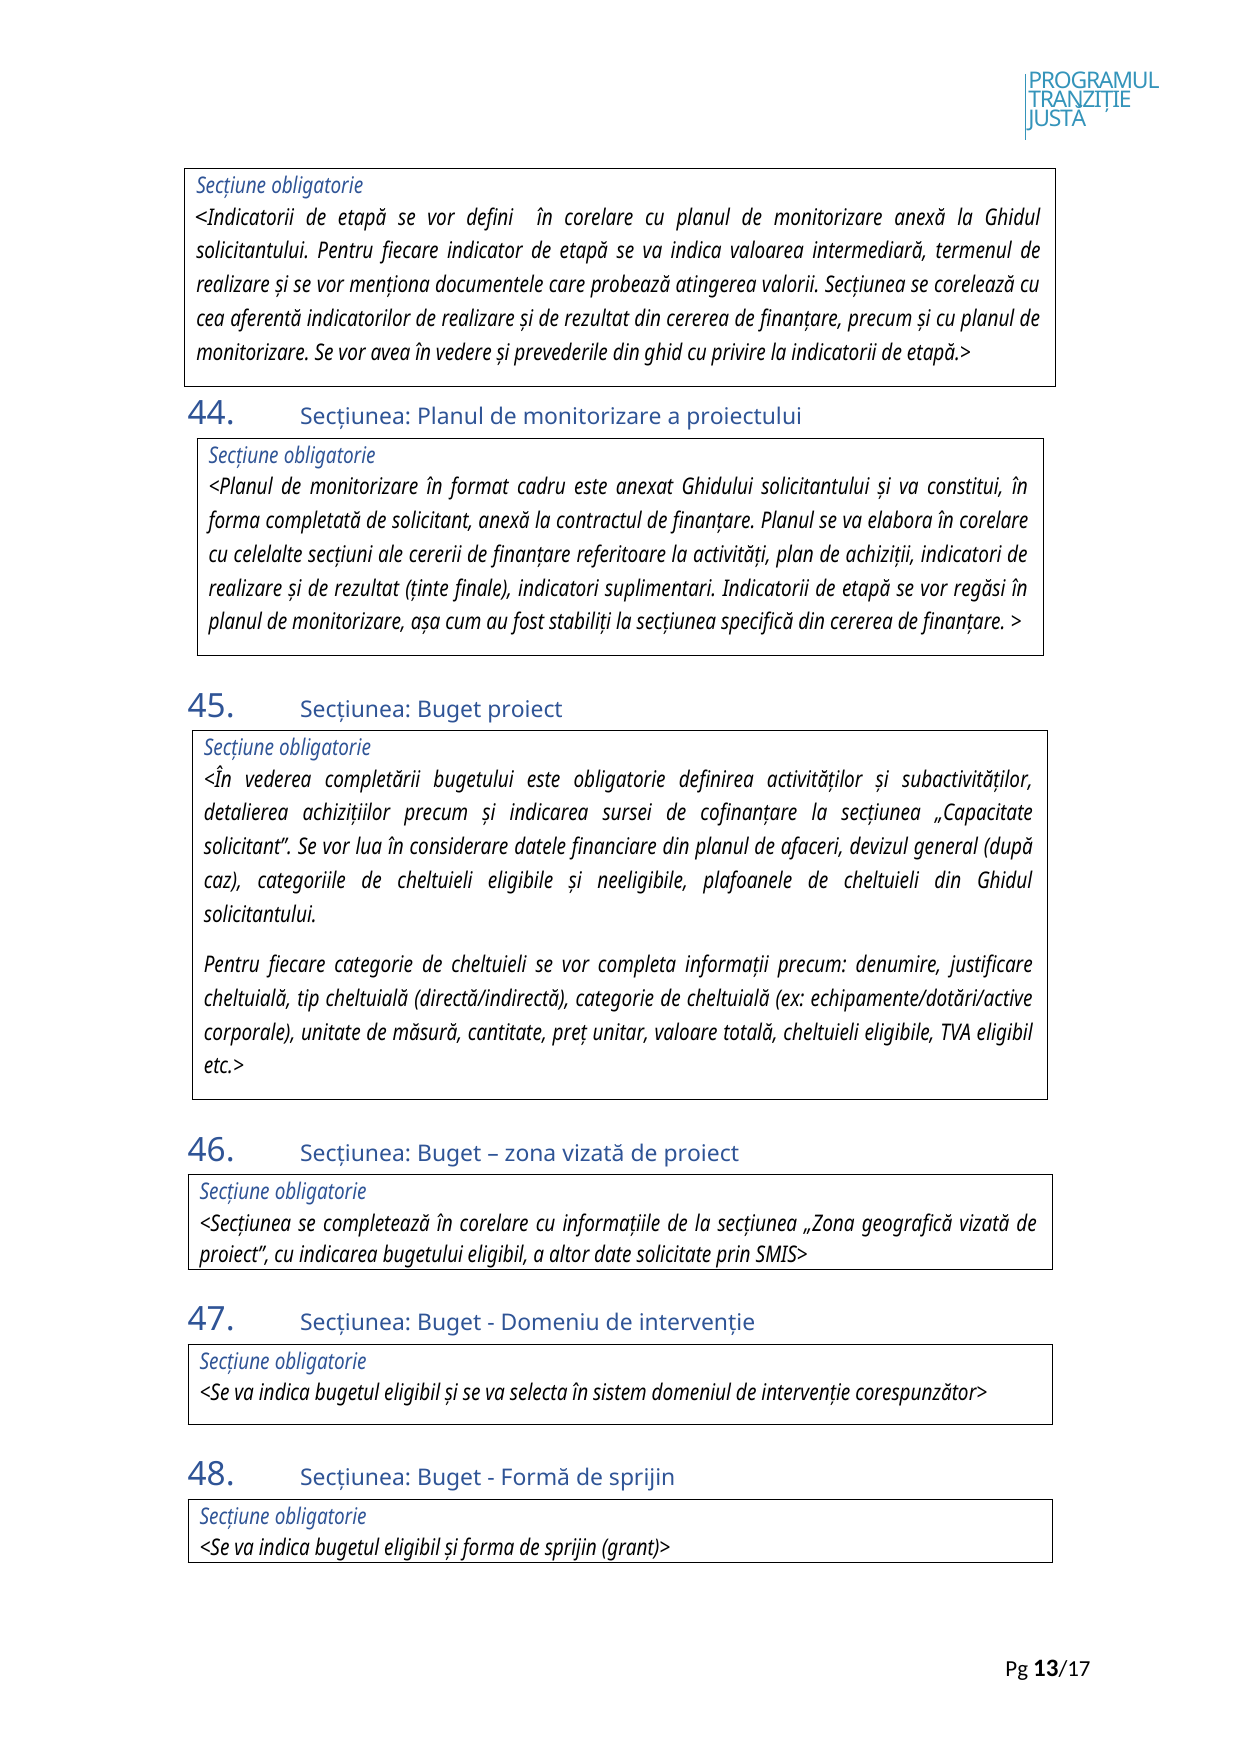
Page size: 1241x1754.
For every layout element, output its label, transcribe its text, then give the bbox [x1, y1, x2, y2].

table_header Secțiune obligatorie <Indicatorii de etapă se vor defini în corelare cu planul de monitorizare anexă la Ghidul solicitantului. Pentru fiecare indicator de etapă se va indica valoarea intermediară, termenul de realizare și se vor menționa documentele care probează atingerea valorii. Secțiunea se corelează cu cea aferentă indicatorilor de realizare și de rezultat din cererea de finanțare, precum și cu planul de monitorizare. Se vor avea în vedere și prevederile din ghid cu privire la indicatorii de etapă.> [185, 169, 1055, 386]
subtitle Secțiunea: Planul de monitorizare a proiectului [187, 168, 1090, 434]
table_header Secțiune obligatorie <Se va indica bugetul eligibil și forma de sprijin (grant)> [189, 1500, 1052, 1562]
table_header Secțiune obligatorie <Planul de monitorizare în format cadru este anexat Ghidului solicitantului și va constitui, în forma completată de solicitant, anexă la contractul de finanțare. Planul se va elabora în corelare cu celelalte secțiuni ale cererii de finanțare referitoare la activități, plan de achiziții, indicatori de realizare și de rezultat (ținte finale), indicatori suplimentari. Indicatorii de etapă se vor regăsi în planul de monitorizare, așa cum au fost stabiliți la secțiunea specifică din cererea de finanțare. > [198, 439, 1043, 655]
subtitle Secțiunea: Buget – zona vizată de proiect [187, 1125, 1090, 1171]
subtitle Secțiunea: Buget - Domeniu de intervenție [187, 1295, 1090, 1341]
table_header Secțiune obligatorie <Secțiunea se completează în corelare cu informațiile de la secțiunea „Zona geografică vizată de proiect”, cu indicarea bugetului eligibil, a altor date solicitate prin SMIS> [189, 1175, 1052, 1269]
table_header Secțiune obligatorie <Se va indica bugetul eligibil și se va selecta în sistem domeniul de intervenție corespunzător> [189, 1345, 1052, 1424]
table_header Secțiune obligatorie <În vederea completării bugetului este obligatorie definirea activităților și subactivităților, detalierea achizițiilor precum și indicarea sursei de cofinanțare la secțiunea „Capacitate solicitant”. Se vor lua în considerare datele financiare din planul de afaceri, devizul general (după caz), categoriile de cheltuieli eligibile și neeligibile, plafoanele de cheltuieli din Ghidul solicitantului. Pentru fiecare categorie de cheltuieli se vor completa informații precum: denumire, justificare cheltuială, tip cheltuială (directă/indirectă), categorie de cheltuială (ex: echipamente/dotări/active corporale), unitate de măsură, cantitate, preț unitar, valoare totală, cheltuieli eligibile, TVA eligibil etc.> [193, 731, 1047, 1099]
subtitle Secțiunea: Buget proiect [187, 681, 1090, 727]
subtitle Secțiunea: Buget - Formă de sprijin [187, 1450, 1090, 1495]
